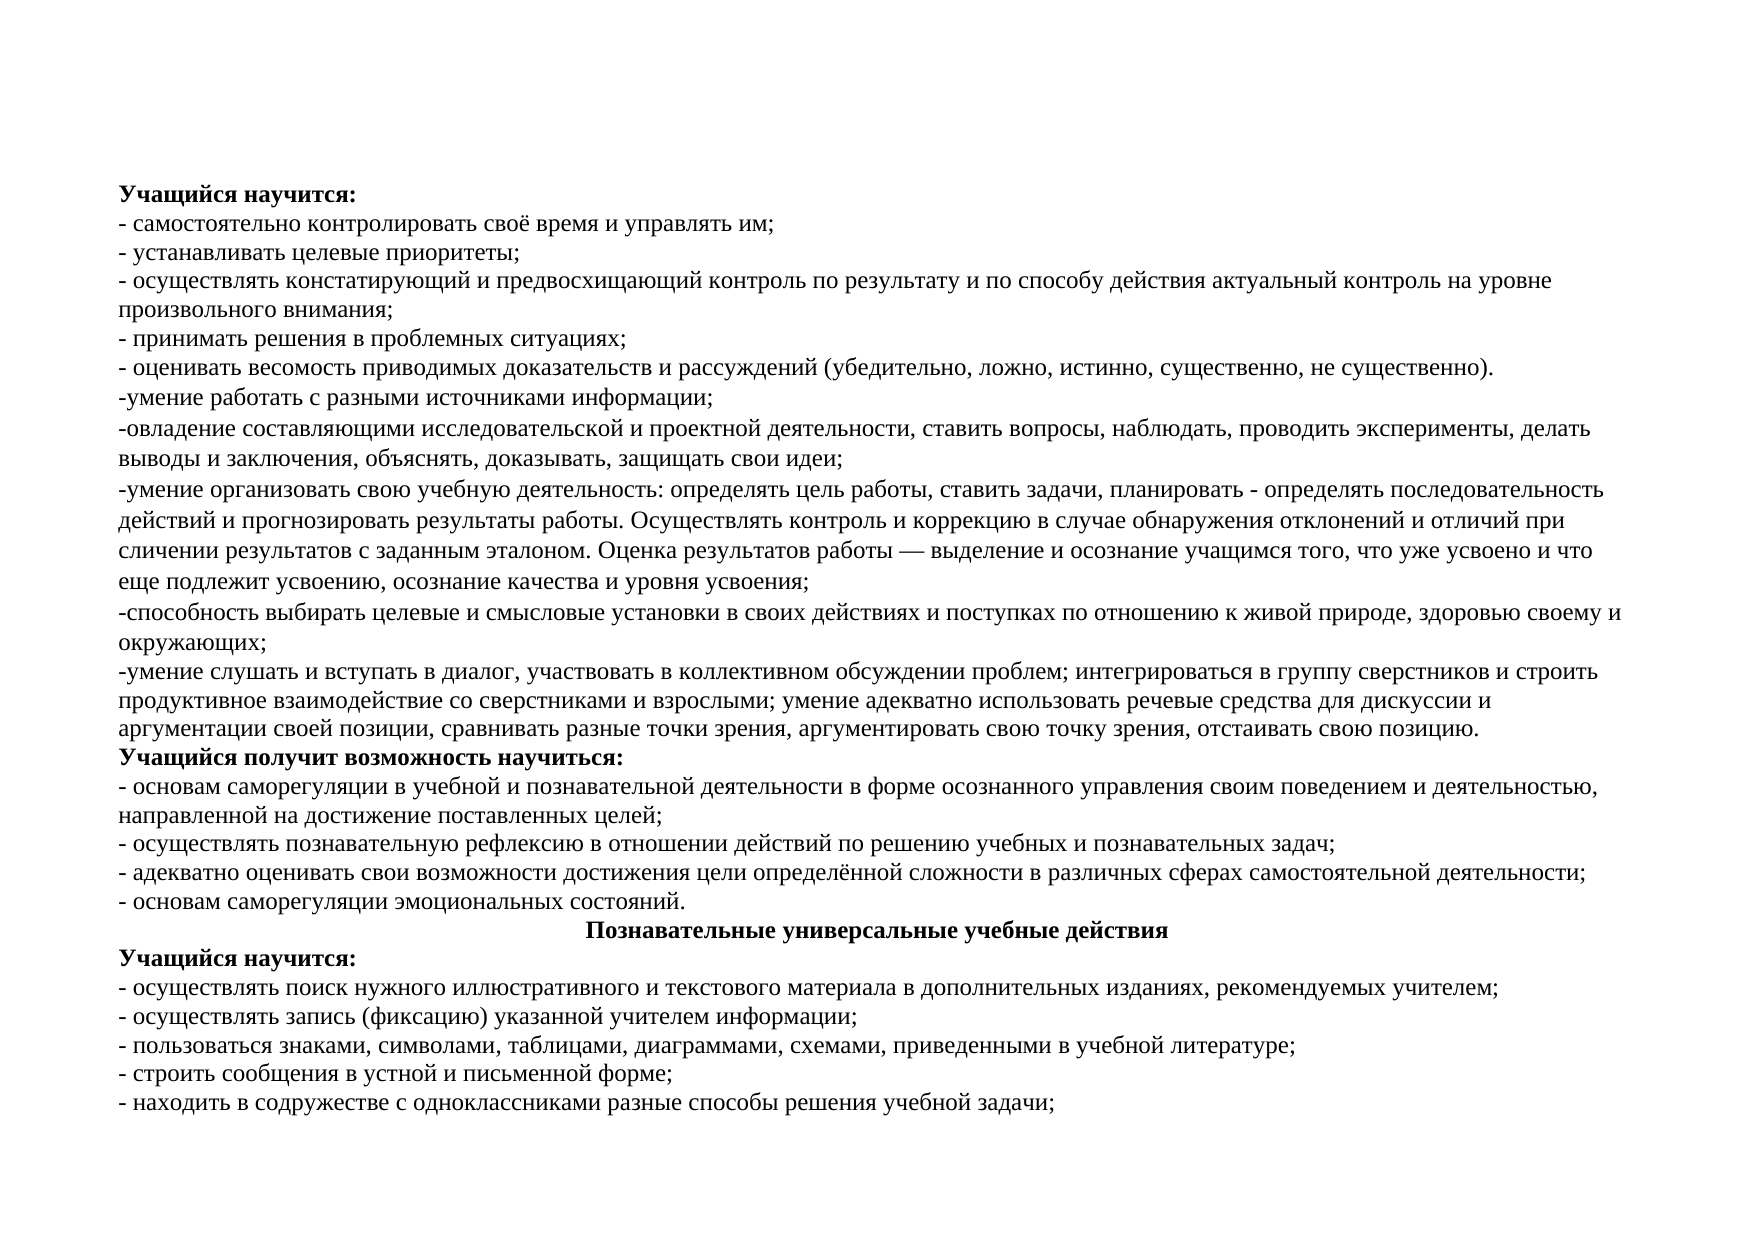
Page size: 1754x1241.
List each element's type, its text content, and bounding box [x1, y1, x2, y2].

text -овладение составляющими исследовательской и проектной деятельности, ставить вопросы, наблюдать, проводить эксперименты, делать выводы и заключения, объяснять, доказывать, защищать свои идеи; [118, 411, 1636, 472]
text - самостоятельно контролировать своё время и управлять им; [118, 208, 1636, 237]
text - основам саморегуляции эмоциональных состояний. [118, 886, 1636, 915]
text - находить в содружестве с одноклассниками разные способы решения учебной задачи; [118, 1087, 1636, 1116]
text - адекватно оценивать свои возможности достижения цели определённой сложности в различных сферах самостоятельной деятельности; [118, 857, 1636, 886]
text - осуществлять запись (фиксацию) указанной учителем информации; [118, 1001, 1636, 1030]
text - основам саморегуляции в учебной и познавательной деятельности в форме осознанного управления своим поведением и деятельностью, направленной на достижение поставленных целей; [118, 771, 1636, 828]
text -умение организовать свою учебную деятельность: определять цель работы, ставить задачи, планировать - определять последовательность действий и прогнозировать результаты работы. Осуществлять контроль и коррекцию в случае обнаружения отклонений и отличий при сличении результатов с заданным эталоном. Оценка результатов работы — выделение и осознание учащимся того, что уже усвоено и что еще подлежит усвоению, осознание качества и уровня усвоения; [118, 472, 1636, 595]
text Познавательные универсальные учебные действия [118, 915, 1636, 943]
text -умение слушать и вступать в диалог, участвовать в коллективном обсуждении проблем; интегрироваться в группу сверстников и строить продуктивное взаимодействие со сверстниками и взрослыми; умение адекватно использовать речевые средства для дискуссии и аргументации своей позиции, сравнивать разные точки зрения, аргументировать свою точку зрения, отстаивать свою позицию. [118, 656, 1636, 742]
text Учащийся научится: [118, 943, 1636, 972]
text Учащийся научится: [118, 177, 1636, 208]
text - устанавливать целевые приоритеты; [118, 237, 1636, 265]
text - осуществлять познавательную рефлексию в отношении действий по решению учебных и познавательных задач; [118, 828, 1636, 857]
text -умение работать с разными источниками информации; [118, 380, 1636, 411]
text - пользоваться знаками, символами, таблицами, диаграммами, схемами, приведенными в учебной литературе; [118, 1030, 1636, 1058]
text Учащийся получит возможность научиться: [118, 742, 1636, 771]
text - осуществлять констатирующий и предвосхищающий контроль по результату и по способу действия актуальный контроль на уровне произвольного внимания; [118, 265, 1636, 323]
text - строить сообщения в устной и письменной форме; [118, 1058, 1636, 1087]
text - осуществлять поиск нужного иллюстративного и текстового материала в дополнительных изданиях, рекомендуемых учителем; [118, 972, 1636, 1001]
text - принимать решения в проблемных ситуациях; [118, 323, 1636, 352]
text -способность выбирать целевые и смысловые установки в своих действиях и поступках по отношению к живой природе, здоровью своему и окружающих; [118, 595, 1636, 656]
text - оценивать весомость приводимых доказательств и рассуждений (убедительно, ложно, истинно, существенно, не существенно). [118, 352, 1636, 380]
